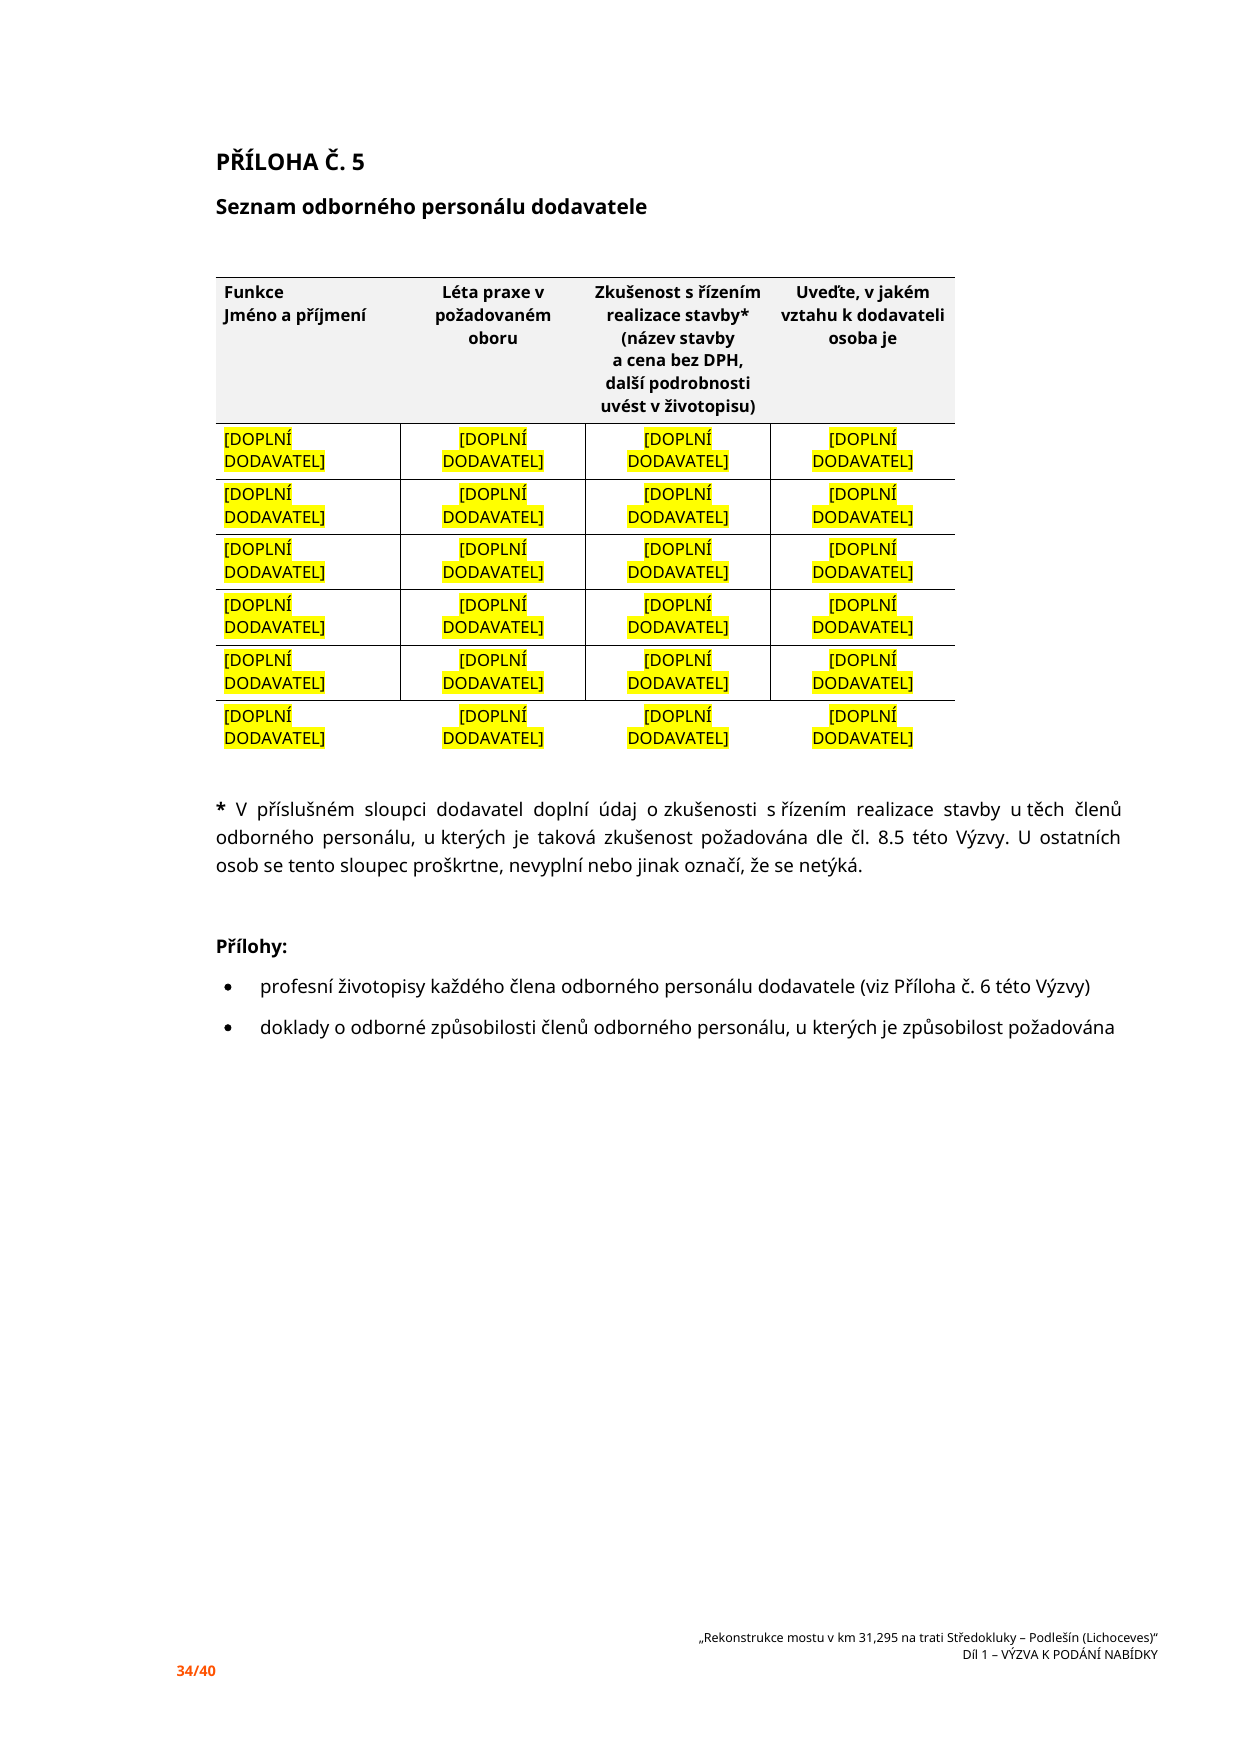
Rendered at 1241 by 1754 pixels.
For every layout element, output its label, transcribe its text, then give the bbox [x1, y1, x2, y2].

table_cell [DOPLNÍ DODAVATEL] [771, 535, 955, 589]
table_cell [DOPLNÍ DODAVATEL] [216, 646, 400, 700]
table_cell [DOPLNÍ DODAVATEL] [216, 590, 400, 645]
table_cell [DOPLNÍ DODAVATEL] [586, 646, 770, 700]
table_cell [DOPLNÍ DODAVATEL] [770, 701, 955, 756]
table_cell [DOPLNÍ DODAVATEL] [401, 701, 585, 756]
table_cell [DOPLNÍ DODAVATEL] [771, 424, 955, 478]
table_cell [DOPLNÍ DODAVATEL] [771, 646, 955, 700]
table_cell [DOPLNÍ DODAVATEL] [586, 480, 770, 534]
table_cell [DOPLNÍ DODAVATEL] [216, 701, 401, 756]
text Přílohy: [216, 933, 1122, 959]
text Seznam odborného personálu dodavatele [216, 192, 1122, 221]
table_cell [DOPLNÍ DODAVATEL] [401, 590, 585, 645]
table_header Léta praxe v požadovaném oboru [401, 278, 585, 423]
table_cell [DOPLNÍ DODAVATEL] [586, 424, 770, 478]
text Příloha č. 5 [216, 146, 1122, 177]
table_header Uveďte, v jakém vztahu k dodavateli osoba je [770, 278, 955, 423]
table_cell [DOPLNÍ DODAVATEL] [771, 480, 955, 534]
text * V příslušném sloupci dodavatel doplní údaj o zkušenosti s řízením realizace stavby u těch členů odborného personálu, u kterých je taková zkušenost požadována dle čl. 8.5 této Výzvy. U ostatních osob se tento sloupec proškrtne, nevyplní nebo jinak označí, že se netýká. [216, 796, 1122, 878]
table_cell [DOPLNÍ DODAVATEL] [771, 590, 955, 645]
table_cell [DOPLNÍ DODAVATEL] [401, 424, 585, 478]
table_cell [DOPLNÍ DODAVATEL] [401, 480, 585, 534]
table_header Zkušenost s řízením realizace stavby* (název stavby a cena bez DPH, další podrobnosti uvést v životopisu) [585, 278, 770, 423]
table_cell [DOPLNÍ DODAVATEL] [585, 701, 770, 756]
table_cell [DOPLNÍ DODAVATEL] [216, 424, 400, 478]
text doklady o odborné způsobilosti členů odborného personálu, u kterých je způsobilost požadována [224, 1014, 1122, 1040]
table_cell [DOPLNÍ DODAVATEL] [401, 535, 585, 589]
table_cell [DOPLNÍ DODAVATEL] [401, 646, 585, 700]
text profesní životopisy každého člena odborného personálu dodavatele (viz Příloha č. 6 této Výzvy) [224, 974, 1122, 999]
table_cell [DOPLNÍ DODAVATEL] [216, 535, 400, 589]
table_header Funkce Jméno a příjmení [216, 278, 401, 423]
table_cell [DOPLNÍ DODAVATEL] [586, 535, 770, 589]
table_cell [DOPLNÍ DODAVATEL] [216, 480, 400, 534]
table_cell [DOPLNÍ DODAVATEL] [586, 590, 770, 645]
